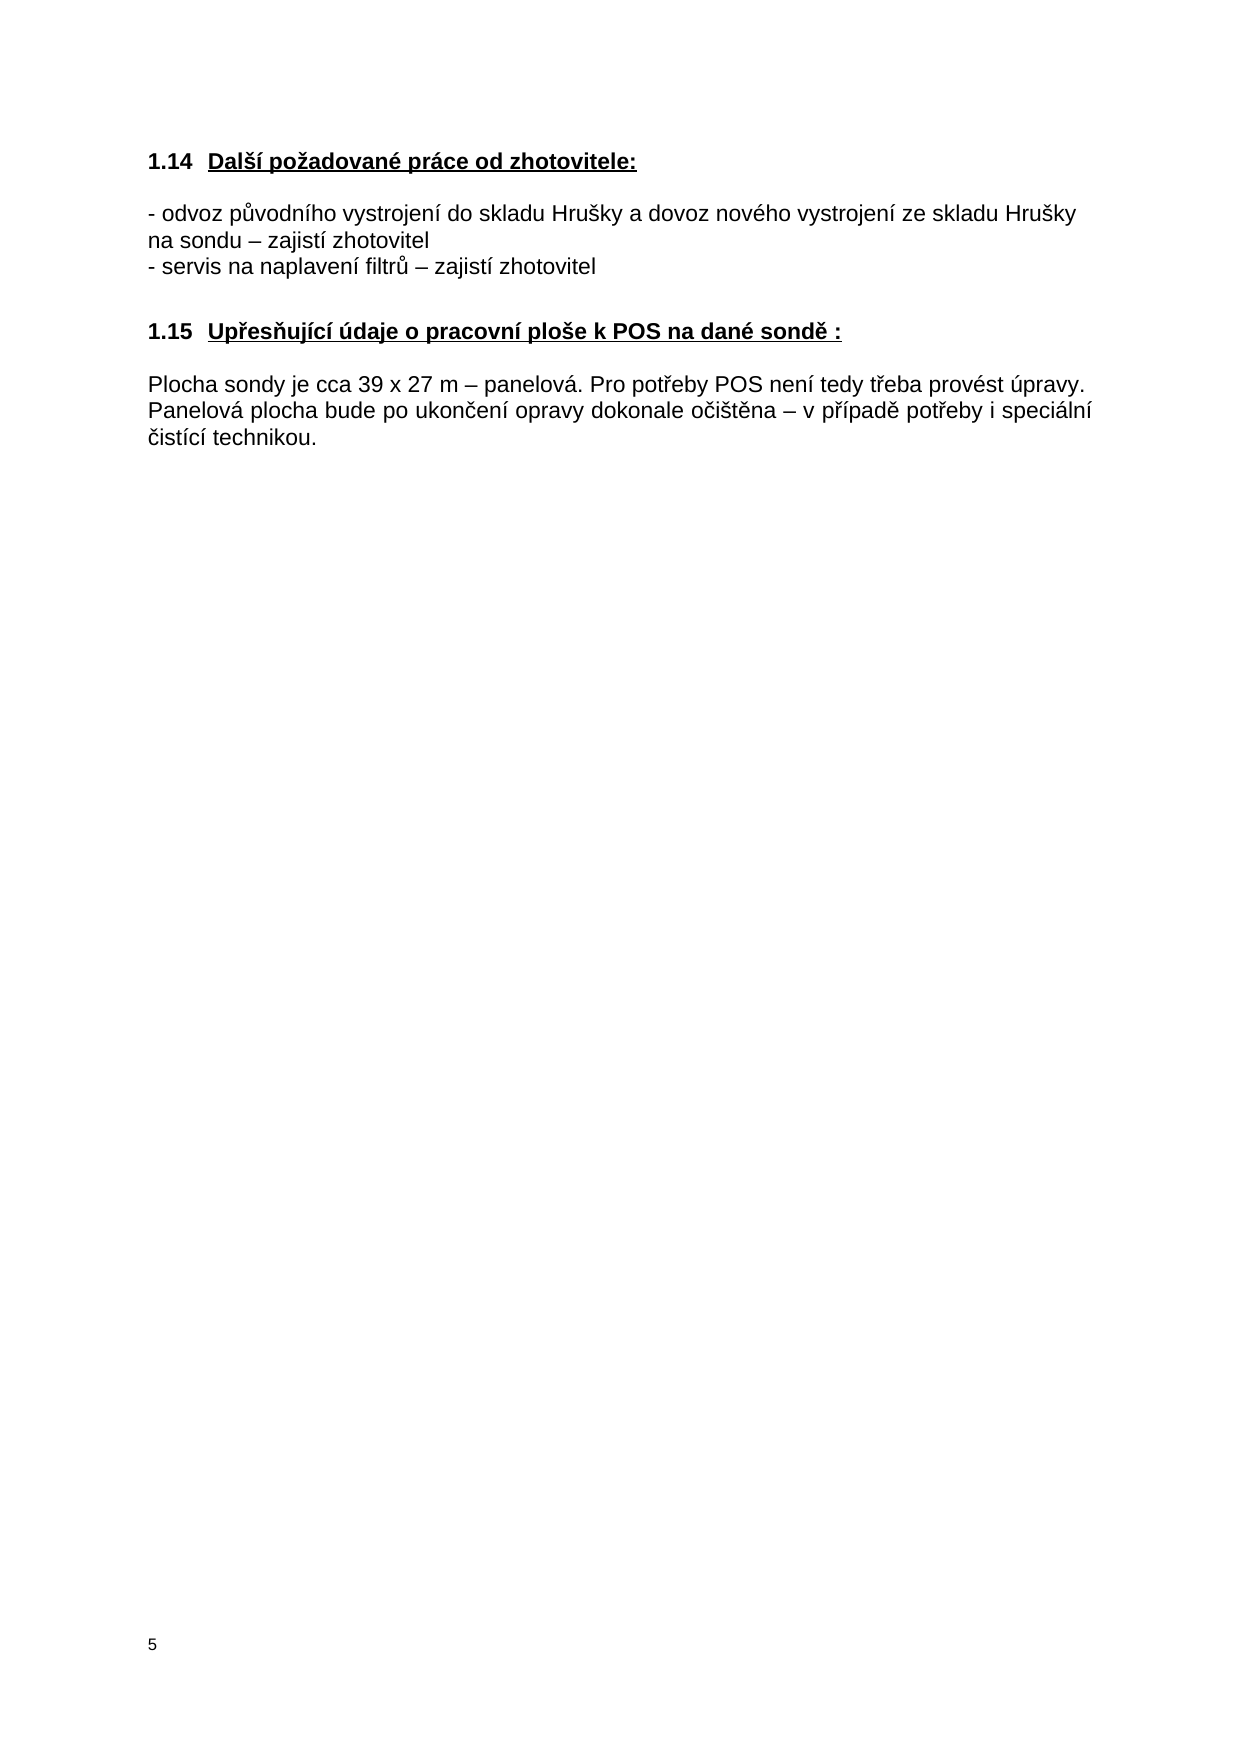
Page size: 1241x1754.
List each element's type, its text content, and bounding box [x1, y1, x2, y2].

text Plocha sondy je cca 39 x 27 m – panelová. Pro potřeby POS není tedy třeba provést úpravy. [148, 371, 1093, 397]
text - odvoz původního vystrojení do skladu Hrušky a dovoz nového vystrojení ze skladu Hrušky na sondu – zajistí zhotovitel [148, 200, 1093, 253]
text Panelová plocha bude po ukončení opravy dokonale očištěna – v případě potřeby i speciální čistící technikou. [148, 397, 1093, 450]
subtitle Další požadované práce od zhotovitele: [148, 148, 1093, 174]
subtitle Upřesňující údaje o pracovní ploše k POS na dané sondě : [148, 318, 1093, 344]
text - servis na naplavení filtrů – zajistí zhotovitel [148, 253, 1093, 279]
